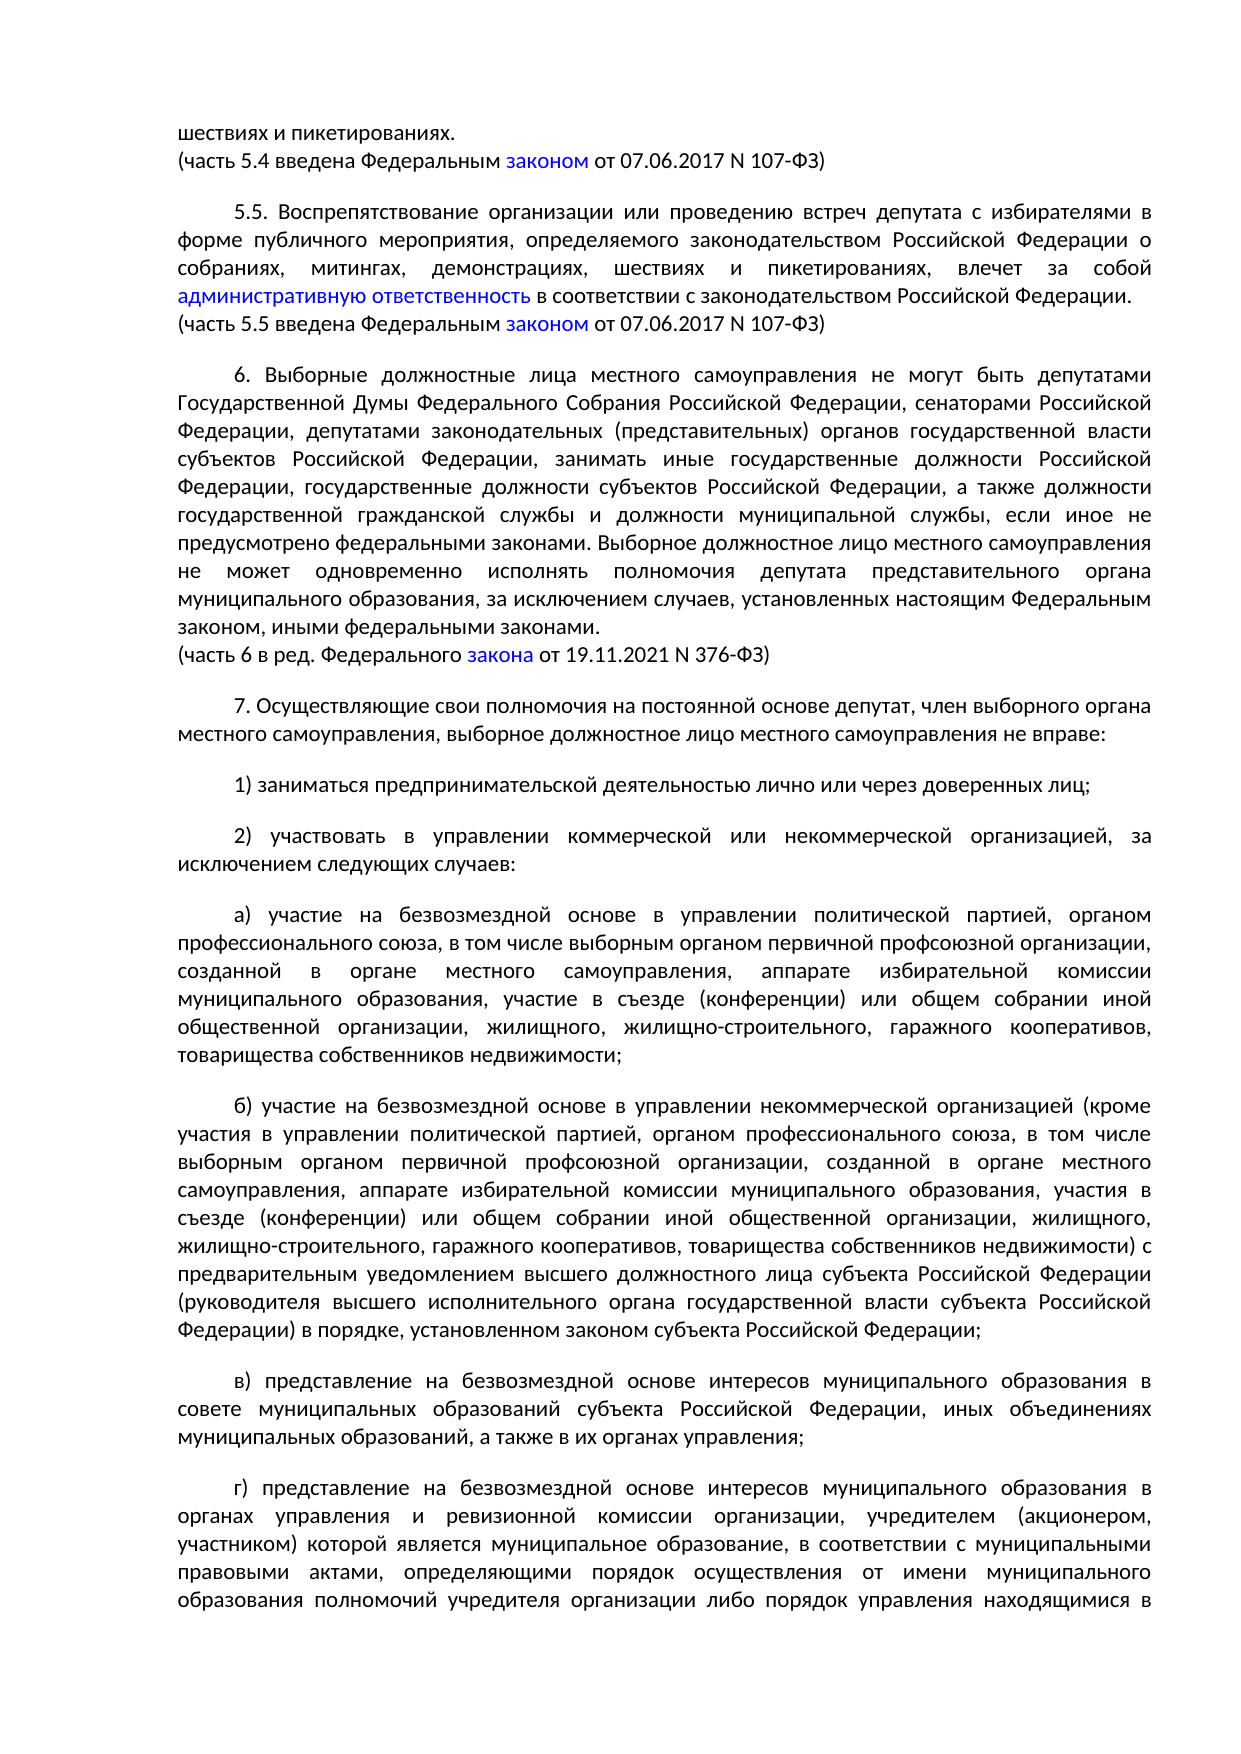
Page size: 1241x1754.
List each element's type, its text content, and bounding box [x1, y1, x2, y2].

text в) представление на безвозмездной основе интересов муниципального образования в совете муниципальных образований субъекта Российской Федерации, иных объединениях муниципальных образований, а также в их органах управления; [177, 1366, 1152, 1450]
text 5.5. Воспрепятствование организации или проведению встреч депутата с избирателями в форме публичного мероприятия, определяемого законодательством Российской Федерации о собраниях, митингах, демонстрациях, шествиях и пикетированиях, влечет за собой административную ответственность в соответствии с законодательством Российской Федерации. [177, 197, 1152, 309]
text а) участие на безвозмездной основе в управлении политической партией, органом профессионального союза, в том числе выборным органом первичной профсоюзной организации, созданной в органе местного самоуправления, аппарате избирательной комиссии муниципального образования, участие в съезде (конференции) или общем собрании иной общественной организации, жилищного, жилищно-строительного, гаражного кооперативов, товарищества собственников недвижимости; [177, 900, 1152, 1068]
text 6. Выборные должностные лица местного самоуправления не могут быть депутатами Государственной Думы Федерального Собрания Российской Федерации, сенаторами Российской Федерации, депутатами законодательных (представительных) органов государственной власти субъектов Российской Федерации, занимать иные государственные должности Российской Федерации, государственные должности субъектов Российской Федерации, а также должности государственной гражданской службы и должности муниципальной службы, если иное не предусмотрено федеральными законами. Выборное должностное лицо местного самоуправления не может одновременно исполнять полномочия депутата представительного органа муниципального образования, за исключением случаев, установленных настоящим Федеральным законом, иными федеральными законами. [177, 360, 1152, 640]
text б) участие на безвозмездной основе в управлении некоммерческой организацией (кроме участия в управлении политической партией, органом профессионального союза, в том числе выборным органом первичной профсоюзной организации, созданной в органе местного самоуправления, аппарате избирательной комиссии муниципального образования, участия в съезде (конференции) или общем собрании иной общественной организации, жилищного, жилищно-строительного, гаражного кооперативов, товарищества собственников недвижимости) с предварительным уведомлением высшего должностного лица субъекта Российской Федерации (руководителя высшего исполнительного органа государственной власти субъекта Российской Федерации) в порядке, установленном законом субъекта Российской Федерации; [177, 1091, 1152, 1343]
text 7. Осуществляющие свои полномочия на постоянной основе депутат, член выборного органа местного самоуправления, выборное должностное лицо местного самоуправления не вправе: [177, 691, 1152, 747]
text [177, 118, 1152, 146]
text 1) заниматься предпринимательской деятельностью лично или через доверенных лиц; [177, 770, 1152, 798]
text (часть 6 в ред. Федерального закона от 19.11.2021 N 376-ФЗ) [177, 640, 1152, 668]
text (часть 5.5 введена Федеральным законом от 07.06.2017 N 107-ФЗ) [177, 309, 1152, 337]
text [177, 1473, 1152, 1613]
text 2) участвовать в управлении коммерческой или некоммерческой организацией, за исключением следующих случаев: [177, 821, 1152, 877]
text (часть 5.4 введена Федеральным законом от 07.06.2017 N 107-ФЗ) [177, 146, 1152, 174]
